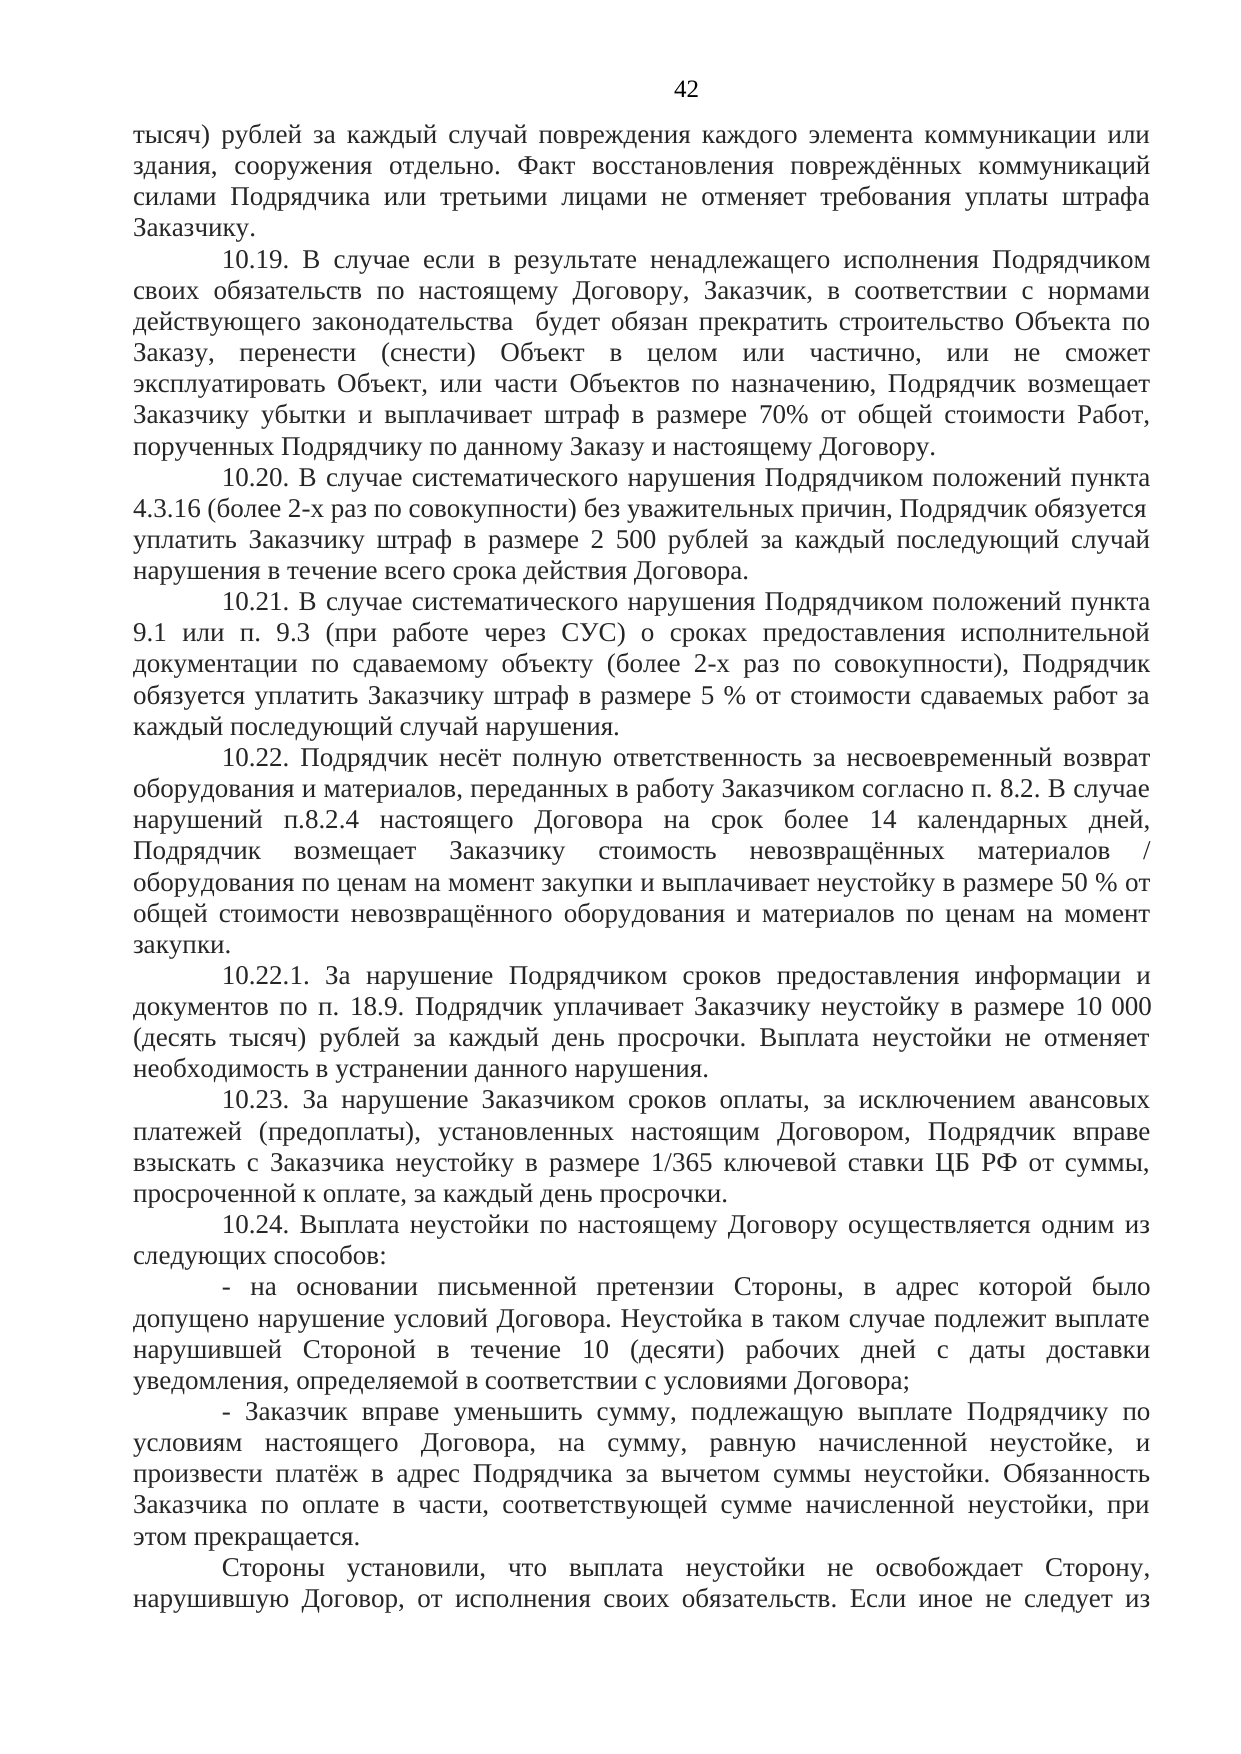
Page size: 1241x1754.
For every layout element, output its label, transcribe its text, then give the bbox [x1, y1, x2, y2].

text 10.24. Выплата неустойки по настоящему Договору осуществляется одним из следующих способов: [133, 1208, 1152, 1271]
text 10.22. Подрядчик несёт полную ответственность за несвоевременный возврат оборудования и материалов, переданных в работу Заказчиком согласно п. 8.2. В случае нарушений п.8.2.4 настоящего Договора на срок более 14 календарных дней, Подрядчик возмещает Заказчику стоимость невозвращённых материалов / оборудования по ценам на момент закупки и выплачивает неустойку в размере 50 % от общей стоимости невозвращённого оборудования и материалов по ценам на момент закупки. [133, 741, 1152, 959]
text - на основании письменной претензии Стороны, в адрес которой было допущено нарушение условий Договора. Неустойка в таком случае подлежит выплате нарушившей Стороной в течение 10 (десяти) рабочих дней с даты доставки уведомления, определяемой в соответствии с условиями Договора; [133, 1271, 1152, 1395]
text 10.23. За нарушение Заказчиком сроков оплаты, за исключением авансовых платежей (предоплаты), установленных настоящим Договором, Подрядчик вправе взыскать с Заказчика неустойку в размере 1/365 ключевой ставки ЦБ РФ от суммы, просроченной к оплате, за каждый день просрочки. [133, 1084, 1152, 1208]
text - Заказчик вправе уменьшить сумму, подлежащую выплате Подрядчику по условиям настоящего Договора, на сумму, равную начисленной неустойке, и произвести платёж в адрес Подрядчика за вычетом суммы неустойки. Обязанность Заказчика по оплате в части, соответствующей сумме начисленной неустойки, при этом прекращается. [133, 1395, 1152, 1551]
text 10.20. В случае систематического нарушения Подрядчиком положений пункта 4.3.16 (более 2-х раз по совокупности) без уважительных причин, Подрядчик обязуется [133, 461, 1152, 523]
text уплатить Заказчику штраф в размере 2 500 рублей за каждый последующий случай нарушения в течение всего срока действия Договора. [133, 523, 1152, 585]
text 10.21. В случае систематического нарушения Подрядчиком положений пункта 9.1 или п. 9.3 (при работе через СУС) о сроках предоставления исполнительной документации по сдаваемому объекту (более 2-х раз по совокупности), Подрядчик обязуется уплатить Заказчику штраф в размере 5 % от стоимости сдаваемых работ за каждый последующий случай нарушения. [133, 585, 1152, 741]
text 10.22.1. За нарушение Подрядчиком сроков предоставления информации и документов по п. 18.9. Подрядчик уплачивает Заказчику неустойку в размере 10 000 (десять тысяч) рублей за каждый день просрочки. Выплата неустойки не отменяет необходимость в устранении данного нарушения. [133, 959, 1152, 1084]
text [133, 118, 1152, 243]
text 10.19. В случае если в результате ненадлежащего исполнения Подрядчиком своих обязательств по настоящему Договору, Заказчик, в соответствии с нормами действующего законодательства будет обязан прекратить строительство Объекта по Заказу, перенести (снести) Объект в целом или частично, или не сможет эксплуатировать Объект, или части Объектов по назначению, Подрядчик возмещает Заказчику убытки и выплачивает штраф в размере 70% от общей стоимости Работ, порученных Подрядчику по данному Заказу и настоящему Договору. [133, 243, 1152, 461]
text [133, 1551, 1152, 1613]
